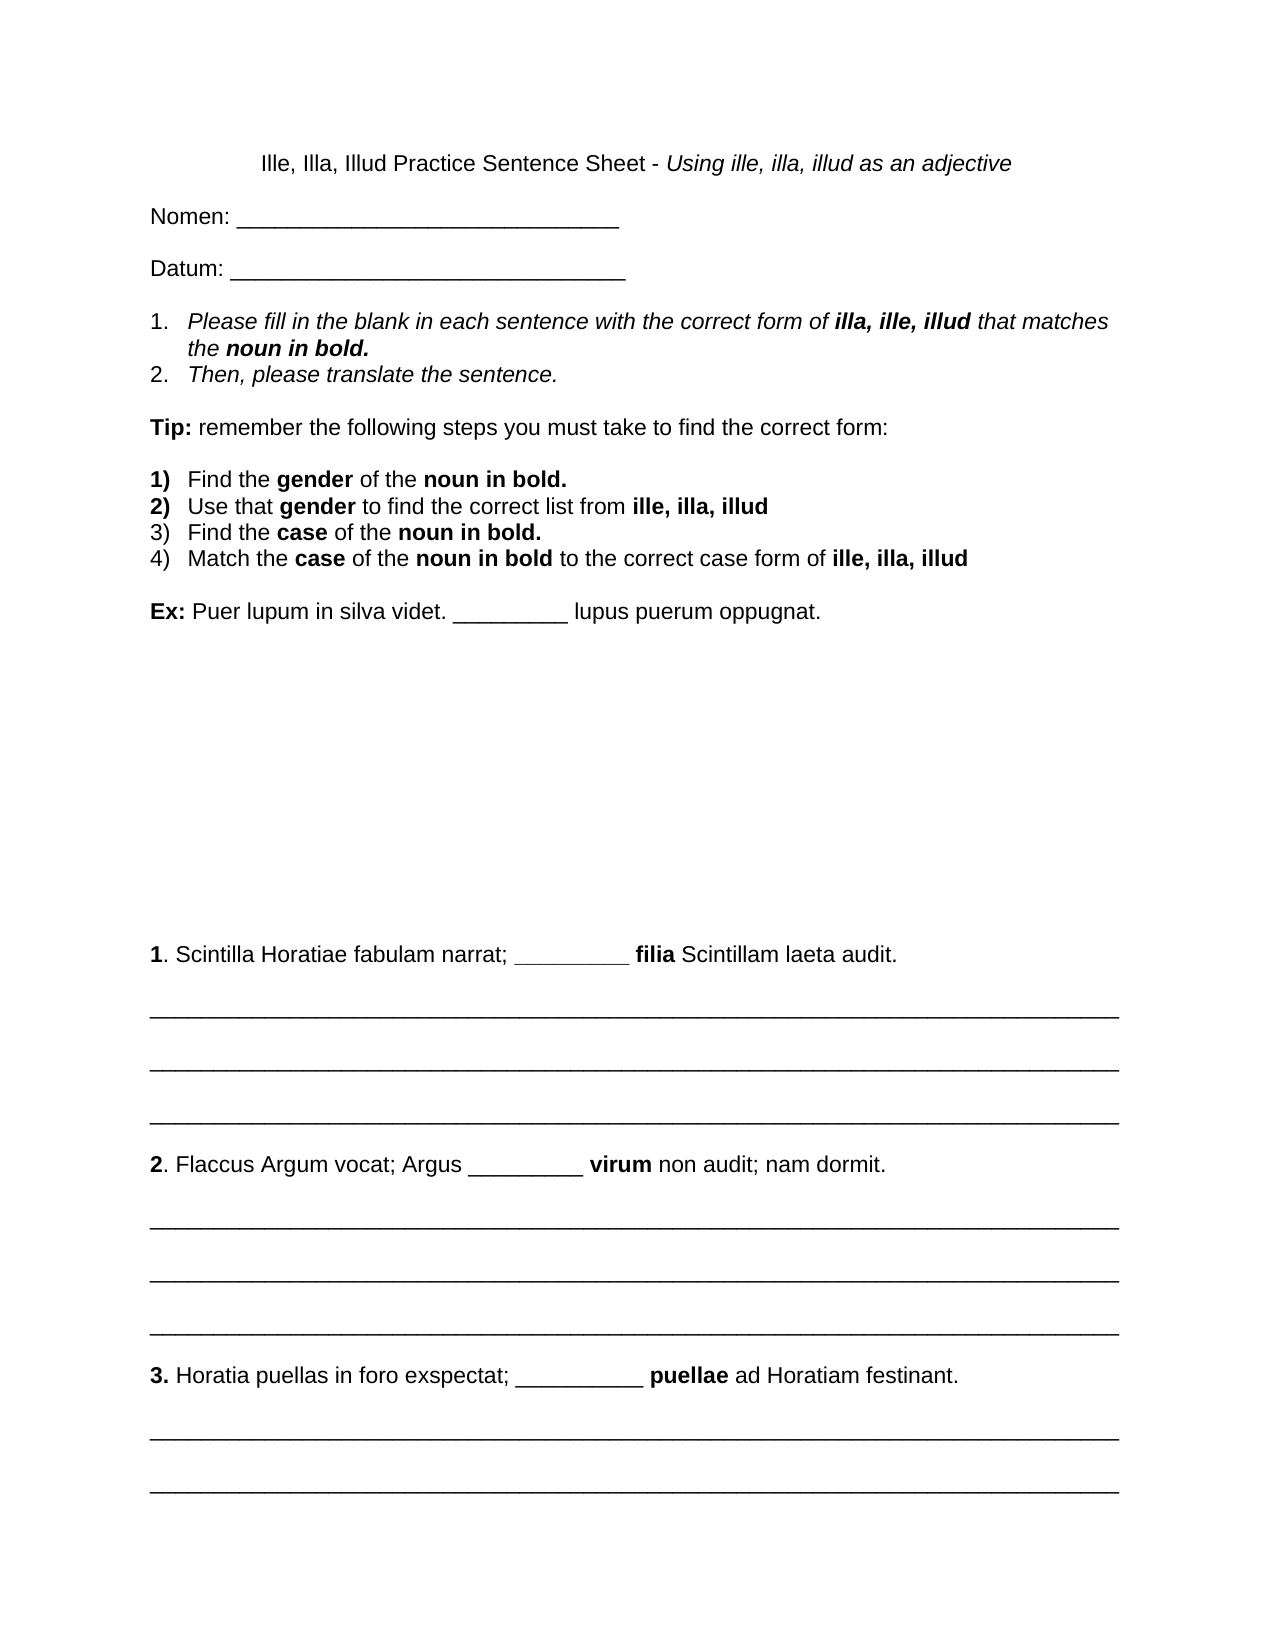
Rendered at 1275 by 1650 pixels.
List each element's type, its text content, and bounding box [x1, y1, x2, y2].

text ____________________________________________________________________________ [150, 1257, 1125, 1283]
list Find the gender of the noun in bold. [150, 466, 1125, 493]
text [150, 1468, 1125, 1494]
text 2. Flaccus Argum vocat; Argus _________ virum non audit; nam dormit. [150, 1151, 1125, 1178]
text ____________________________________________________________________________ [150, 1309, 1125, 1336]
text ____________________________________________________________________________ [150, 1204, 1125, 1231]
text ____________________________________________________________________________ [150, 1046, 1125, 1072]
text Datum: _______________________________ [150, 255, 1125, 282]
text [150, 1415, 1125, 1441]
list Please fill in the blank in each sentence with the correct form of illa, ille, illud that matches the noun in bold. [150, 308, 1125, 361]
list Match the case of the noun in bold to the correct case form of ille, illa, illud [150, 545, 1125, 572]
text Ille, Illa, Illud Practice Sentence Sheet - Using ille, illa, illud as an adjective [150, 150, 1125, 176]
text ____________________________________________________________________________ [150, 993, 1125, 1020]
text Nomen: ______________________________ [150, 203, 1125, 229]
text Ex: Puer lupum in silva videt. _________ lupus puerum oppugnat. [150, 598, 1125, 624]
list Find the case of the noun in bold. [150, 519, 1125, 545]
list Then, please translate the sentence. [150, 361, 1125, 387]
text 3. Horatia puellas in foro exspectat; __________ puellae ad Horatiam festinant. [150, 1362, 1125, 1389]
text 1. Scintilla Horatiae fabulam narrat; _________ filia Scintillam laeta audit. [150, 941, 1125, 967]
text Tip: remember the following steps you must take to find the correct form: [150, 413, 1125, 440]
list Use that gender to find the correct list from ille, illa, illud [150, 493, 1125, 519]
text ____________________________________________________________________________ [150, 1099, 1125, 1125]
